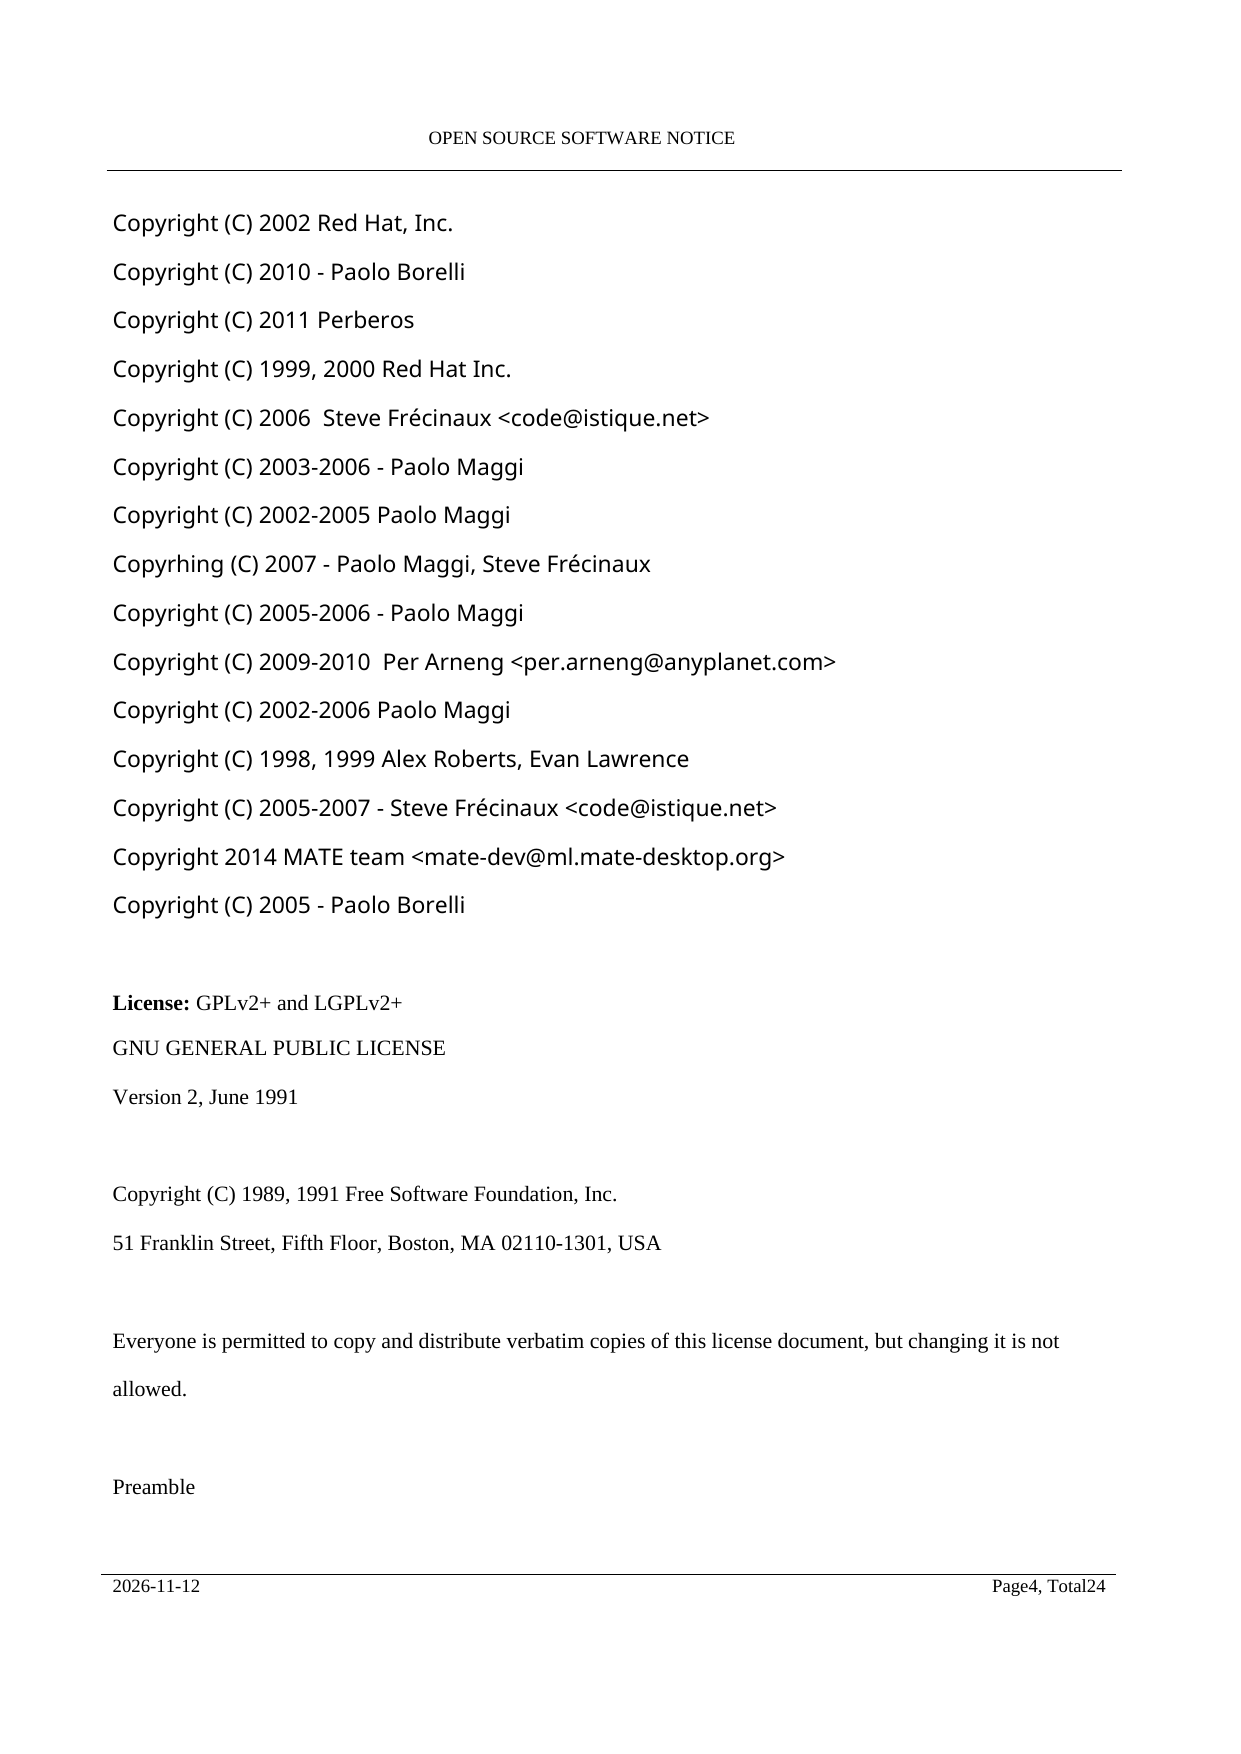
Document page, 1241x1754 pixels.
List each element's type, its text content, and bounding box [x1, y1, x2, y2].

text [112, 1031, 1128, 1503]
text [112, 206, 1128, 970]
text License: GPLv2+ and LGPLv2+ [112, 986, 1128, 1019]
